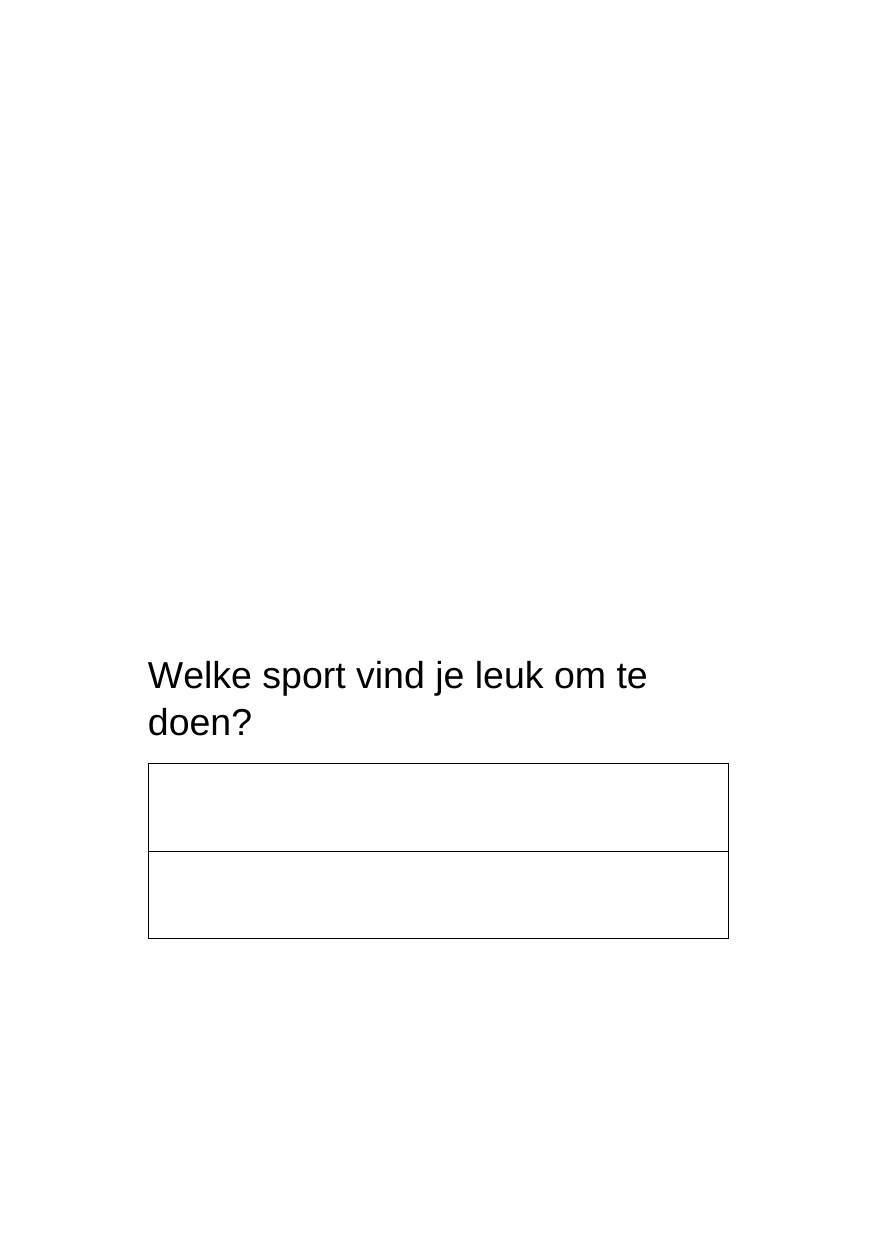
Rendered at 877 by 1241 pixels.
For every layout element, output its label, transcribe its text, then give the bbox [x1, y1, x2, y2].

table_header [149, 764, 728, 851]
text Welke sport vind je leuk om te doen? [148, 653, 729, 743]
table_cell [149, 852, 728, 938]
